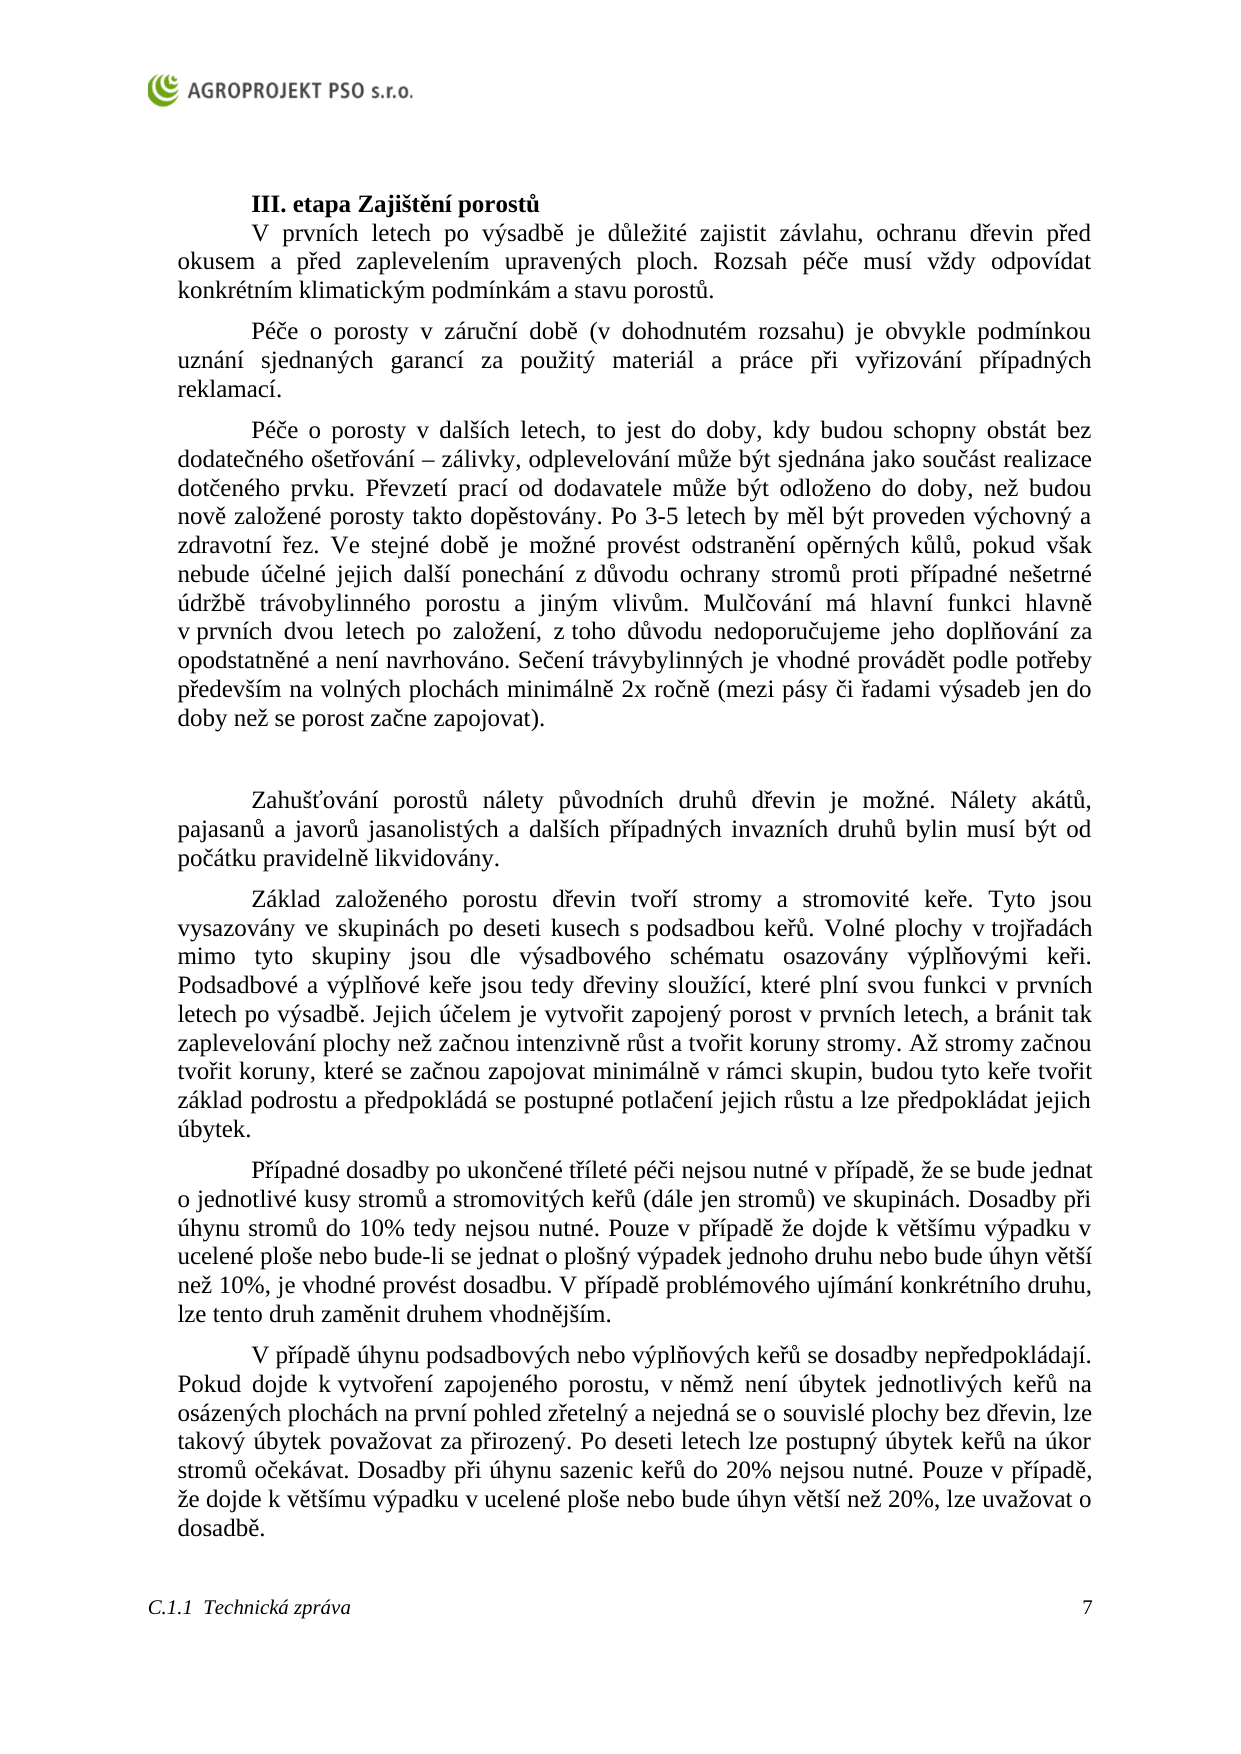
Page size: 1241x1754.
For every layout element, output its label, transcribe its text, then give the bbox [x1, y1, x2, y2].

text Péče o porosty v záruční době (v dohodnutém rozsahu) je obvykle podmínkou uznání sjednaných garancí za použitý materiál a práce při vyřizování případných reklamací. [177, 316, 1092, 403]
text III. etapa Zajištění porostů [177, 189, 1092, 218]
text Péče o porosty v dalších letech, to jest do doby, kdy budou schopny obstát bez dodatečného ošetřování – zálivky, odplevelování může být sjednána jako součást realizace dotčeného prvku. Převzetí prací od dodavatele může být odloženo do doby, než budou nově založené porosty takto dopěstovány. Po 3-5 letech by měl být proveden výchovný a zdravotní řez. Ve stejné době je možné provést odstranění opěrných kůlů, pokud však nebude účelné jejich další ponechání z důvodu ochrany stromů proti případné nešetrné údržbě trávobylinného porostu a jiným vlivům. Mulčování má hlavní funkci hlavně v prvních dvou letech po založení, z toho důvodu nedoporučujeme jeho doplňování za opodstatněné a není navrhováno. Sečení trávybylinných je vhodné provádět podle potřeby především na volných plochách minimálně 2x ročně (mezi pásy či řadami výsadeb jen do doby než se porost začne zapojovat). [177, 415, 1092, 731]
text Případné dosadby po ukončené tříleté péči nejsou nutné v případě, že se bude jednat o jednotlivé kusy stromů a stromovitých keřů (dále jen stromů) ve skupinách. Dosadby při úhynu stromů do 10% tedy nejsou nutné. Pouze v případě že dojde k většímu výpadku v ucelené ploše nebo bude-li se jednat o plošný výpadek jednoho druhu nebo bude úhyn větší než 10%, je vhodné provést dosadbu. V případě problémového ujímání konkrétního druhu, lze tento druh zaměnit druhem vhodnějším. [177, 1155, 1092, 1328]
text Základ založeného porostu dřevin tvoří stromy a stromovité keře. Tyto jsou vysazovány ve skupinách po deseti kusech s podsadbou keřů. Volné plochy v trojřadách mimo tyto skupiny jsou dle výsadbového schématu osazovány výplňovými keři. Podsadbové a výplňové keře jsou tedy dřeviny sloužící, které plní svou funkci v prvních letech po výsadbě. Jejich účelem je vytvořit zapojený porost v prvních letech, a bránit tak zaplevelování plochy než začnou intenzivně růst a tvořit koruny stromy. Až stromy začnou tvořit koruny, které se začnou zapojovat minimálně v rámci skupin, budou tyto keře tvořit základ podrostu a předpokládá se postupné potlačení jejich růstu a lze předpokládat jejich úbytek. [177, 884, 1092, 1143]
text V případě úhynu podsadbových nebo výplňových keřů se dosadby nepředpokládají. Pokud dojde k vytvoření zapojeného porostu, v němž není úbytek jednotlivých keřů na osázených plochách na první pohled zřetelný a nejedná se o souvislé plochy bez dřevin, lze takový úbytek považovat za přirozený. Po deseti letech lze postupný úbytek keřů na úkor stromů očekávat. Dosadby při úhynu sazenic keřů do 20% nejsou nutné. Pouze v případě, že dojde k většímu výpadku v ucelené ploše nebo bude úhyn větší než 20%, lze uvažovat o dosadbě. [177, 1340, 1092, 1541]
text V prvních letech po výsadbě je důležité zajistit závlahu, ochranu dřevin před okusem a před zaplevelením upravených ploch. Rozsah péče musí vždy odpovídat konkrétním klimatickým podmínkám a stavu porostů. [177, 218, 1092, 304]
text Zahušťování porostů nálety původních druhů dřevin je možné. Nálety akátů, pajasanů a javorů jasanolistých a dalších případných invazních druhů bylin musí být od počátku pravidelně likvidovány. [177, 785, 1092, 871]
picture [147, 73, 413, 107]
